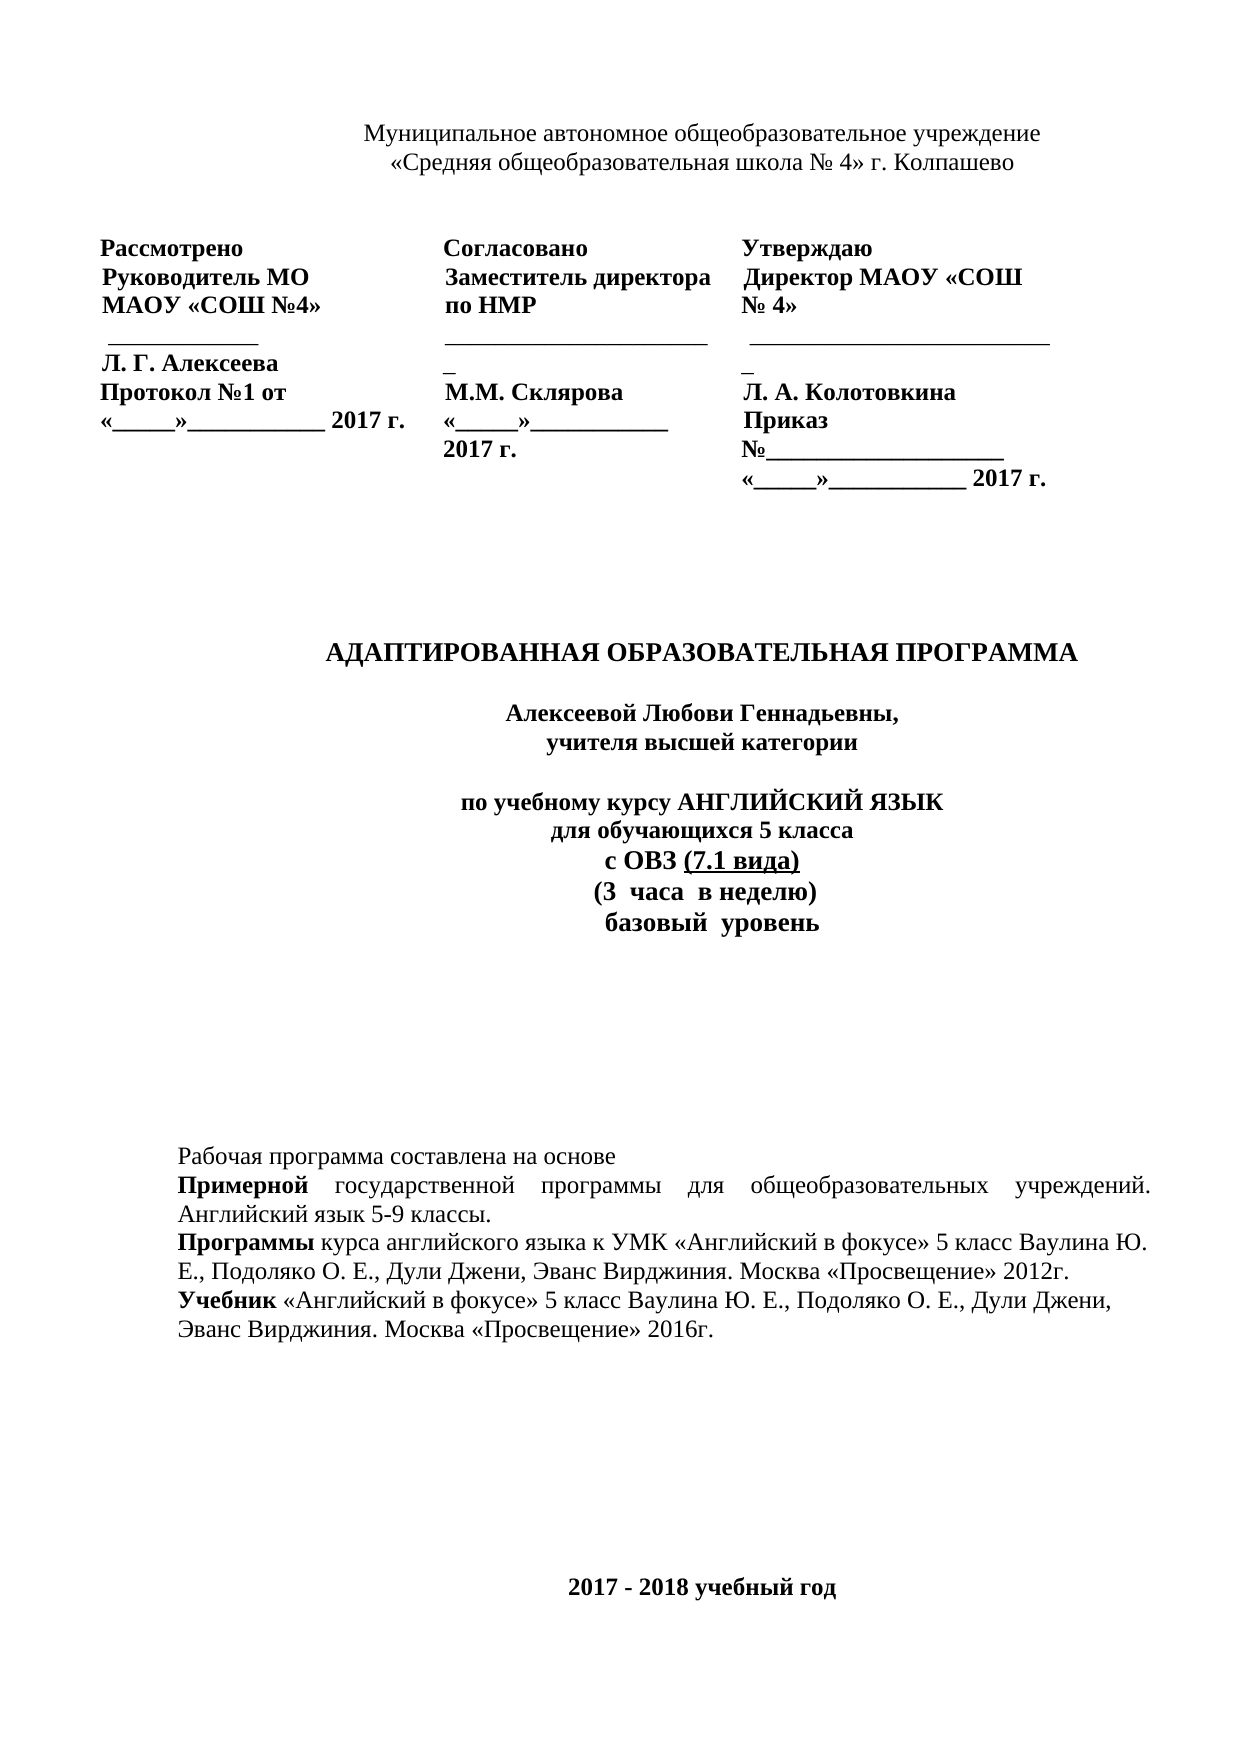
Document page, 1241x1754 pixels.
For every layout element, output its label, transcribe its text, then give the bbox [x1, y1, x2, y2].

text базовый уровень [177, 906, 1152, 937]
text (3 часа в неделю) [177, 875, 1152, 906]
text для обучающихся 5 класса [177, 815, 1152, 844]
text Учебник «Английский в фокусе» 5 класс Ваулина Ю. Е., Подоляко О. Е., Дули Джени, Эванс Вирджиния. Москва «Просвещение» 2016г. [177, 1285, 1152, 1342]
text 2017 - 2018 учебный год [177, 1572, 1152, 1601]
table_header Согласовано Заместитель директора по НМР ______________________ М.М. Склярова «_____»___________ 2017 г. [432, 233, 730, 521]
text Программы курса английского языка к УМК «Английский в фокусе» 5 класс Ваулина Ю. Е., Подоляко О. Е., Дули Джени, Эванс Вирджиния. Москва «Просвещение» 2012г. [177, 1227, 1152, 1285]
text «Средняя общеобразовательная школа № 4» г. Колпашево [177, 147, 1152, 176]
table_header Рассмотрено Руководитель МО МАОУ «СОШ №4» ____________ Л. Г. Алексеева Протокол №1 от «_____»___________ 2017 г. [89, 233, 432, 521]
text Рабочая программа составлена на основе [177, 1141, 1152, 1170]
text АДАПТИРОВАННАЯ ОБРАЗОВАТЕЛЬНАЯ ПРОГРАММА [177, 636, 1152, 667]
text с ОВЗ (7.1 вида) [177, 844, 1152, 875]
text по учебному курсу АНГЛИЙСКИЙ ЯЗЫК [177, 787, 1152, 815]
text учителя высшей категории [177, 727, 1152, 755]
text Примерной государственной программы для общеобразовательных учреждений. Английский язык 5-9 классы. [177, 1170, 1152, 1227]
text Муниципальное автономное общеобразовательное учреждение [177, 118, 1152, 147]
text Алексеевой Любови Геннадьевны, [177, 698, 1152, 727]
table_header Утверждаю Директор МАОУ «СОШ № 4» _________________________ Л. А. Колотовкина Приказ №___________________ «_____»___________ 2017 г. [730, 233, 1063, 521]
